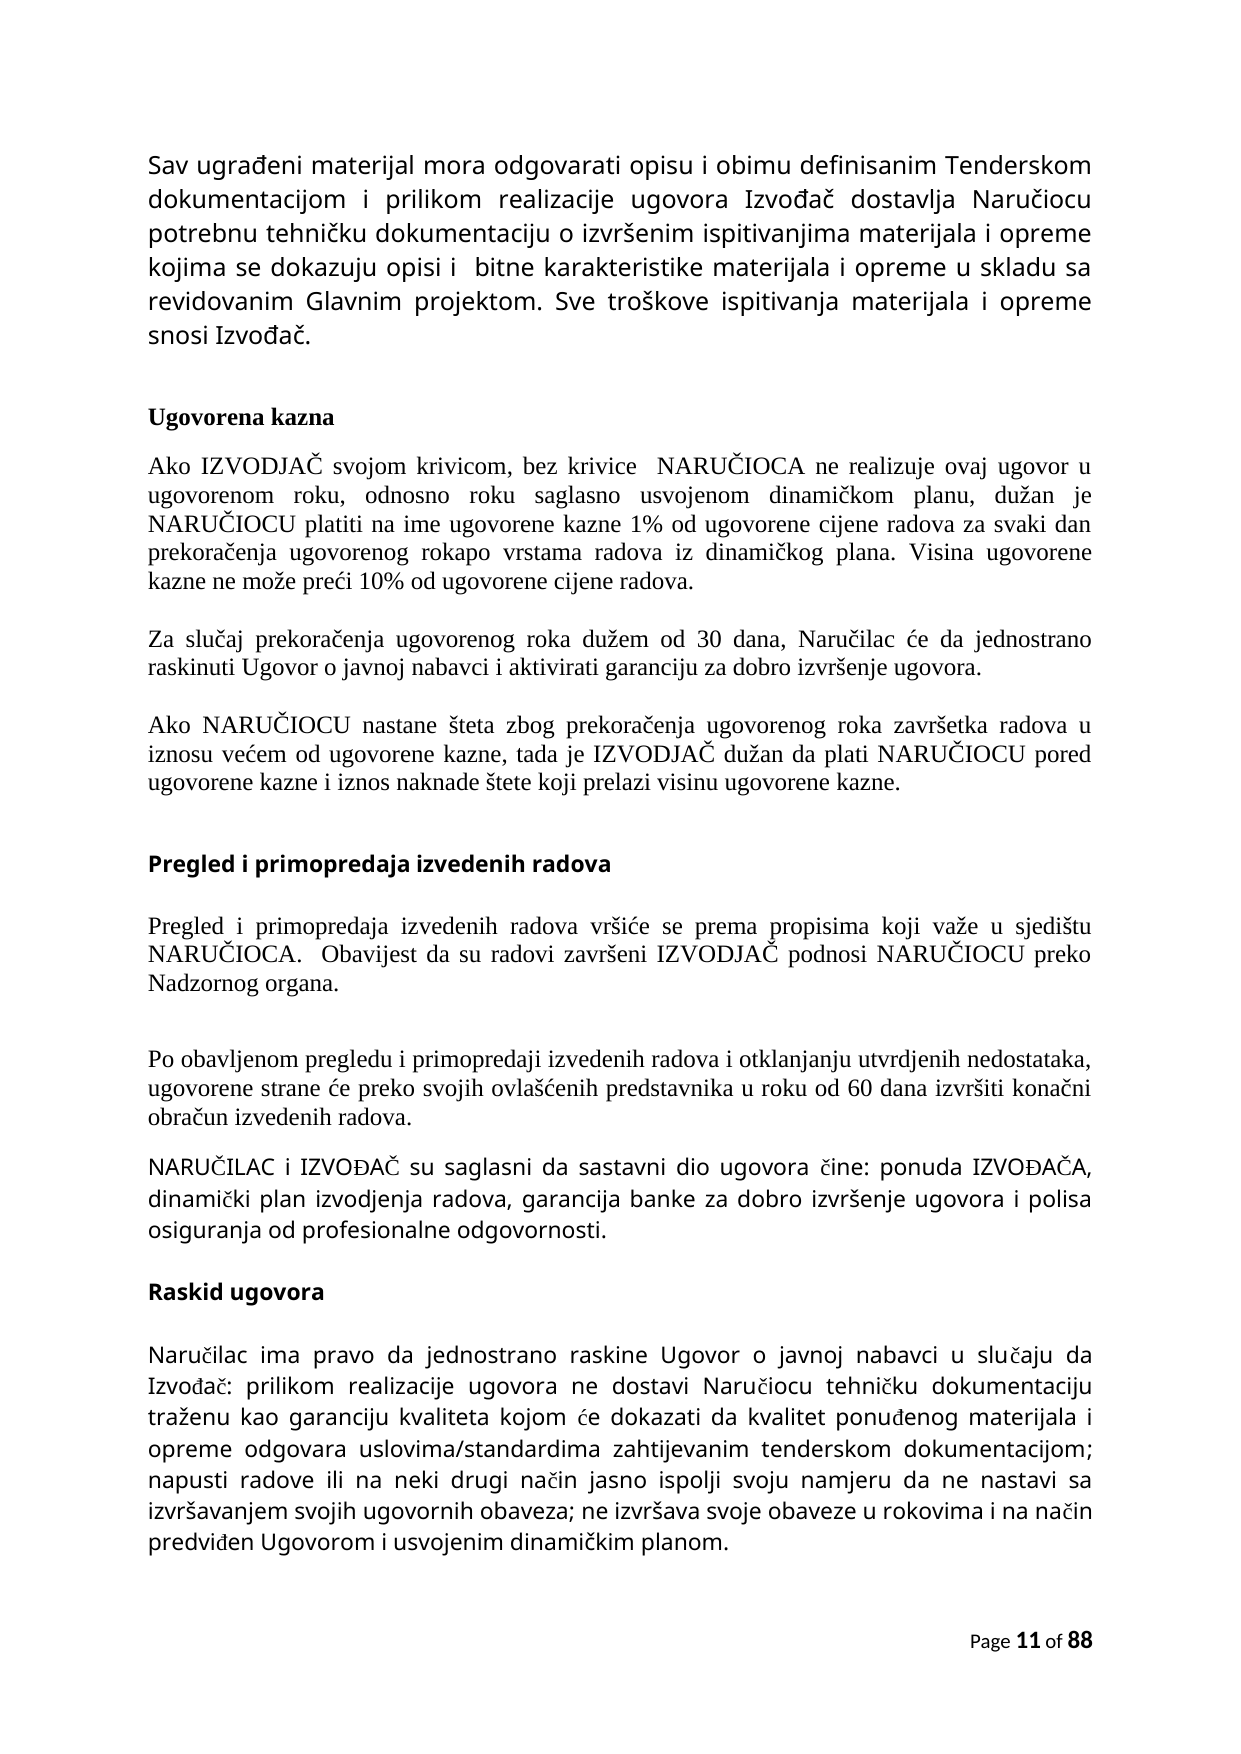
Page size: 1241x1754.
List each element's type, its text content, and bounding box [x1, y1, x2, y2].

text Ako NARUČIOCU nastane šteta zbog prekoračenja ugovorenog roka završetka radova u iznosu većem od ugovorene kazne, tada je IZVODJAČ dužan da plati NARUČIOCU pored ugovorene kazne i iznos naknade štete koji prelazi visinu ugovorene kazne. [148, 710, 1093, 796]
text Pregled i primopredaja izvedenih radova [148, 848, 1093, 879]
text Naručilac ima pravo da jednostrano raskine Ugovor o javnoj nabavci u slučaju da Izvođač: prilikom realizacije ugovora ne dostavi Naručiocu tehničku dokumentaciju traženu kao garanciju kvaliteta kojom će dokazati da kvalitet ponuđenog materijala i opreme odgovara uslovima/standardima zahtijevanim tenderskom dokumentacijom; napusti radove ili na neki drugi način jasno ispolji svoju namjeru da ne nastavi sa izvršavanjem svojih ugovornih obaveza; ne izvršava svoje obaveze u rokovima i na način predviđen Ugovorom i usvojenim dinamičkim planom. [148, 1339, 1093, 1557]
text Po obavljenom pregledu i primopredaji izvedenih radova i otklanjanju utvrdjenih nedostataka, ugovorene strane će preko svojih ovlašćenih predstavnika u roku od 60 dana izvršiti konačni obračun izvedenih radova. [148, 1044, 1093, 1130]
text NARUČILAC i IZVOĐAČ su saglasni da sastavni dio ugovora čine: ponuda IZVOĐAČA, dinamički plan izvodjenja radova, garancija banke za dobro izvršenje ugovora i polisa osiguranja od profesionalne odgovornosti. [148, 1151, 1093, 1245]
text Za slučaj prekoračenja ugovorenog roka dužem od 30 dana, Naručilac će da jednostrano raskinuti Ugovor o javnoj nabavci i aktivirati garanciju za dobro izvršenje ugovora. [148, 624, 1093, 681]
text Pregled i primopredaja izvedenih radova vršiće se prema propisima koji važe u sjedištu NARUČIOCA. Obavijest da su radovi završeni IZVODJAČ podnosi NARUČIOCU preko Nadzornog organa. [148, 911, 1093, 997]
text Ako IZVODJAČ svojom krivicom, bez krivice NARUČIOCA ne realizuje ovaj ugovor u ugovorenom roku, odnosno roku saglasno usvojenom dinamičkom planu, dužan je NARUČIOCU platiti na ime ugovorene kazne 1% od ugovorene cijene radova za svaki dan prekoračenja ugovorenog rokapo vrstama radova iz dinamičkog plana. Visina ugovorene kazne ne može preći 10% od ugovorene cijene radova. [148, 451, 1093, 595]
text Raskid ugovora [148, 1276, 1093, 1307]
text Ugovorena kazna [148, 402, 1093, 430]
text Sav ugrađeni materijal mora odgovarati opisu i obimu definisanim Tenderskom dokumentacijom i prilikom realizacije ugovora Izvođač dostavlja Naručiocu potrebnu tehničku dokumentaciju o izvršenim ispitivanjima materijala i opreme kojima se dokazuju opisi i bitne karakteristike materijala i opreme u skladu sa revidovanim Glavnim projektom. Sve troškove ispitivanja materijala i opreme snosi Izvođač. [148, 148, 1093, 352]
